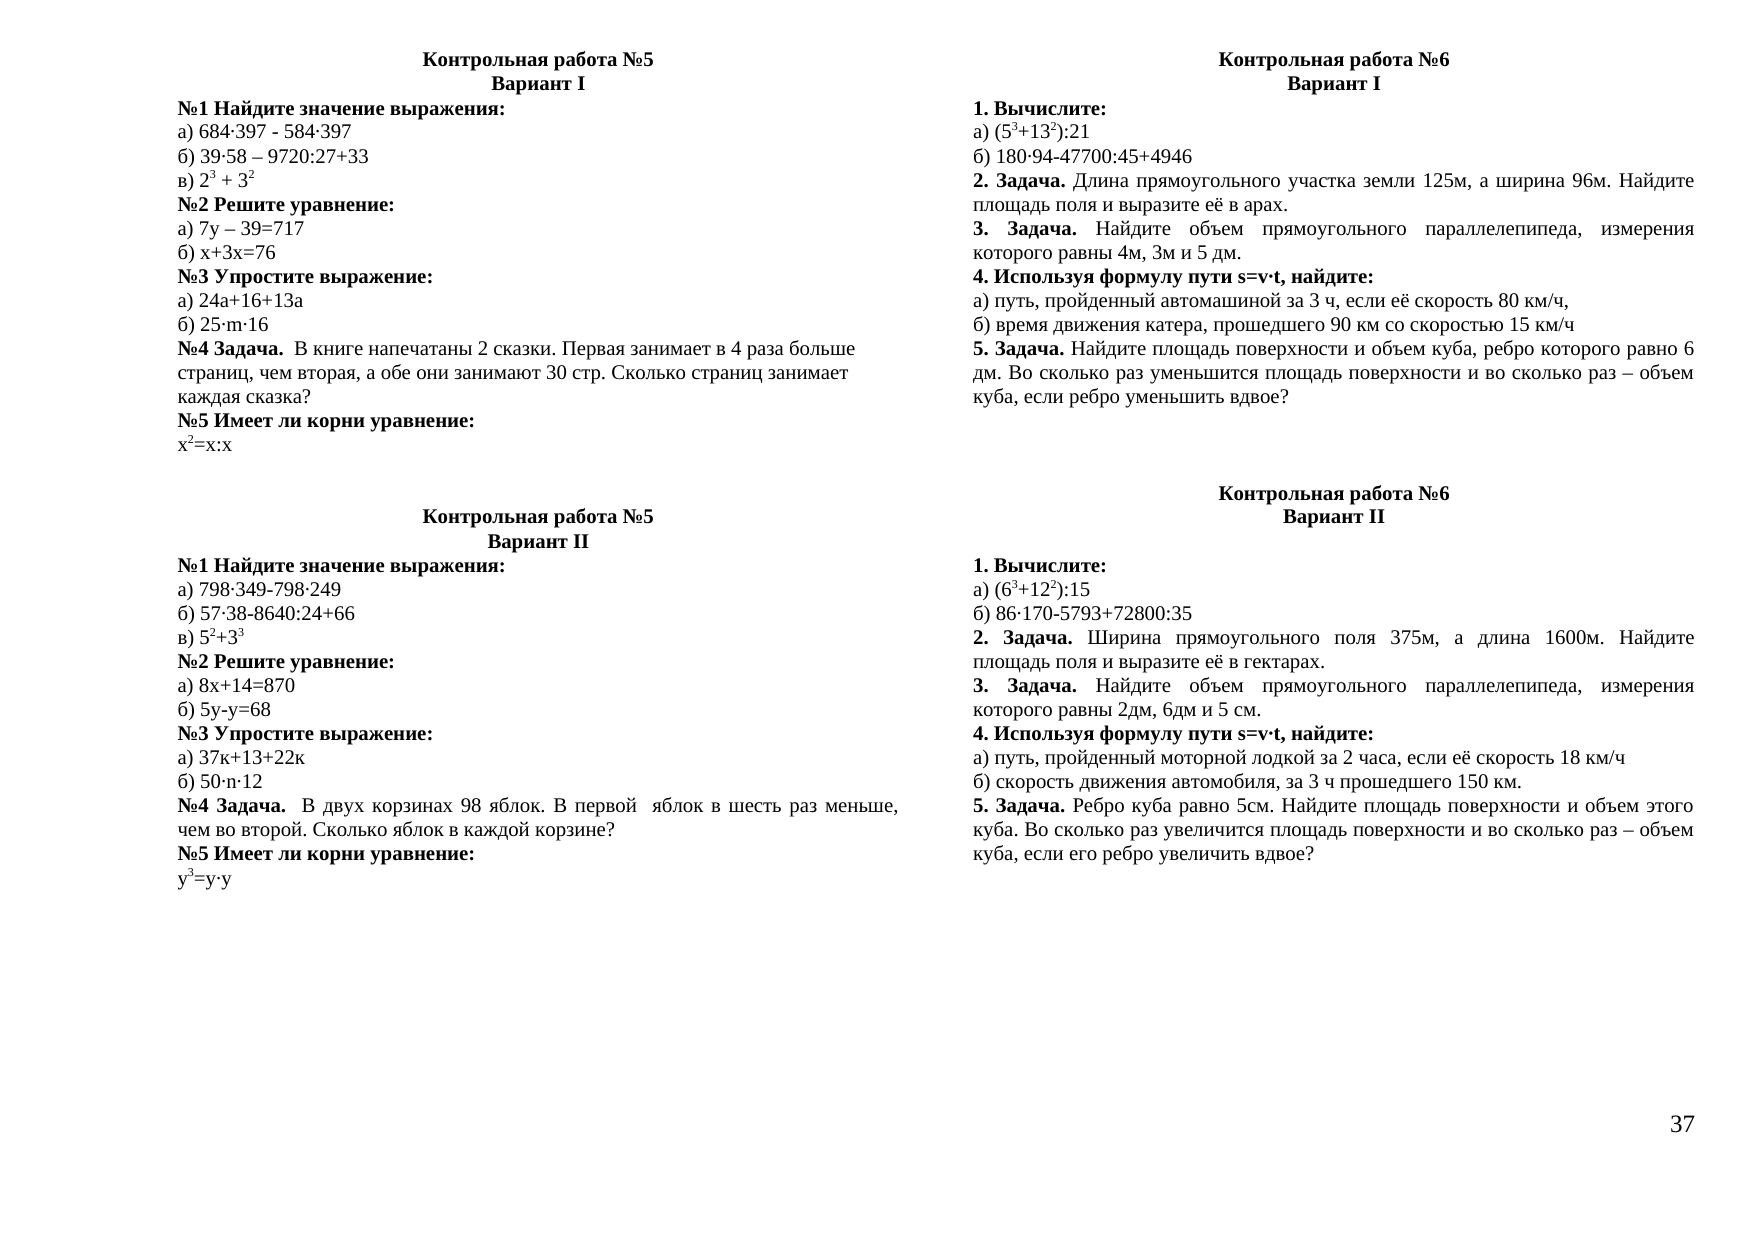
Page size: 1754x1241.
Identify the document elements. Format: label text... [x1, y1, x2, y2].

text б) 86∙170-5793+72800:35 [973, 601, 1695, 625]
text №2 Решите уравнение: [177, 649, 899, 673]
text Контрольная работа №6 [973, 47, 1695, 71]
text а) путь, пройденный автомашиной за 3 ч, если её скорость , [973, 288, 1695, 312]
text Контрольная работа №5 [177, 47, 899, 71]
text а) 798∙349-798∙249 [177, 577, 899, 601]
text 4. Используя формулу пути s=v∙t, найдите: [973, 264, 1695, 288]
text б) 39∙58 – 9720:27+33 [177, 143, 899, 168]
text б) 57∙38-8640:24+66 [177, 601, 899, 625]
text б) 5у-у=68 [177, 697, 899, 721]
text а) путь, пройденный моторной лодкой за 2 часа, если её скорость [973, 745, 1695, 769]
text 5. Задача. Ребро куба равно 5см. Найдите площадь поверхности и объем этого куба. Во сколько раз увеличится площадь поверхности и во сколько раз – объем куба, если его ребро увеличить вдвое? [973, 793, 1695, 865]
text Вариант II [177, 528, 899, 553]
text Вариант I [177, 71, 899, 95]
text б) 25∙m∙16 [177, 312, 899, 336]
text №3 Упростите выражение: [177, 721, 899, 745]
text а) 7у – 39=717 [177, 216, 899, 240]
text б) 50∙n∙12 [177, 769, 899, 793]
text Вариант II [973, 504, 1695, 528]
text №2 Решите уравнение: [177, 192, 899, 216]
text Контрольная работа №6 [973, 480, 1695, 504]
text б) время движения катера, прошедшего со скоростью 15 км/ч [973, 312, 1695, 336]
text 2. Задача. Ширина прямоугольного поля 375м, а длина 1600м. Найдите площадь поля и выразите её в гектарах. [973, 625, 1695, 673]
text 3. Задача. Найдите объем прямоугольного параллелепипеда, измерения которого равны 2дм, 6дм и . [973, 673, 1695, 721]
text а) (63+122):15 [973, 577, 1695, 601]
text 1. Вычислите: [973, 95, 1695, 119]
text а) 24а+16+13а [177, 288, 899, 312]
text Контрольная работа №5 [177, 504, 899, 528]
text в) 52+33 [177, 625, 899, 649]
text в) 23 + 32 [177, 168, 899, 192]
text б) 180∙94-47700:45+4946 [973, 143, 1695, 168]
text №1 Найдите значение выражения: [177, 95, 899, 119]
text 5. Задача. Найдите площадь поверхности и объем куба, ребро которого равно 6 дм. Во сколько раз уменьшится площадь поверхности и во сколько раз – объем куба, если ребро уменьшить вдвое? [973, 336, 1695, 408]
text б) скорость движения автомобиля, за 3 ч прошедшего . [973, 769, 1695, 793]
text №5 Имеет ли корни уравнение: [177, 841, 899, 865]
text а) 8х+14=870 [177, 673, 899, 697]
text а) 684∙397 - 584∙397 [177, 119, 899, 143]
text 4. Используя формулу пути s=v∙t, найдите: [973, 721, 1695, 745]
text 1. Вычислите: [973, 553, 1695, 577]
text б) х+3х=76 [177, 240, 899, 264]
text 3. Задача. Найдите объем прямоугольного параллелепипеда, измерения которого равны 4м, 3м и 5 дм. [973, 216, 1695, 264]
text а) (53+132):21 [973, 119, 1695, 143]
text х2=х:х [177, 432, 899, 456]
text №1 Найдите значение выражения: [177, 553, 899, 577]
text №5 Имеет ли корни уравнение: [177, 408, 899, 432]
text 2. Задача. Длина прямоугольного участка земли 125м, а ширина 96м. Найдите площадь поля и выразите её в арах. [973, 168, 1695, 216]
text Вариант I [973, 71, 1695, 95]
text №4 Задача. В книге напечатаны 2 сказки. Первая занимает в 4 раза больше страниц, чем вторая, а обе они занимают 30 стр. Сколько страниц занимает каждая сказка? [177, 336, 899, 408]
text а) 37к+13+22к [177, 745, 899, 769]
text №4 Задача. В двух корзинах 98 яблок. В первой яблок в шесть раз меньше, чем во второй. Сколько яблок в каждой корзине? [177, 793, 899, 841]
text у3=у∙у [177, 865, 899, 889]
text №3 Упростите выражение: [177, 264, 899, 288]
